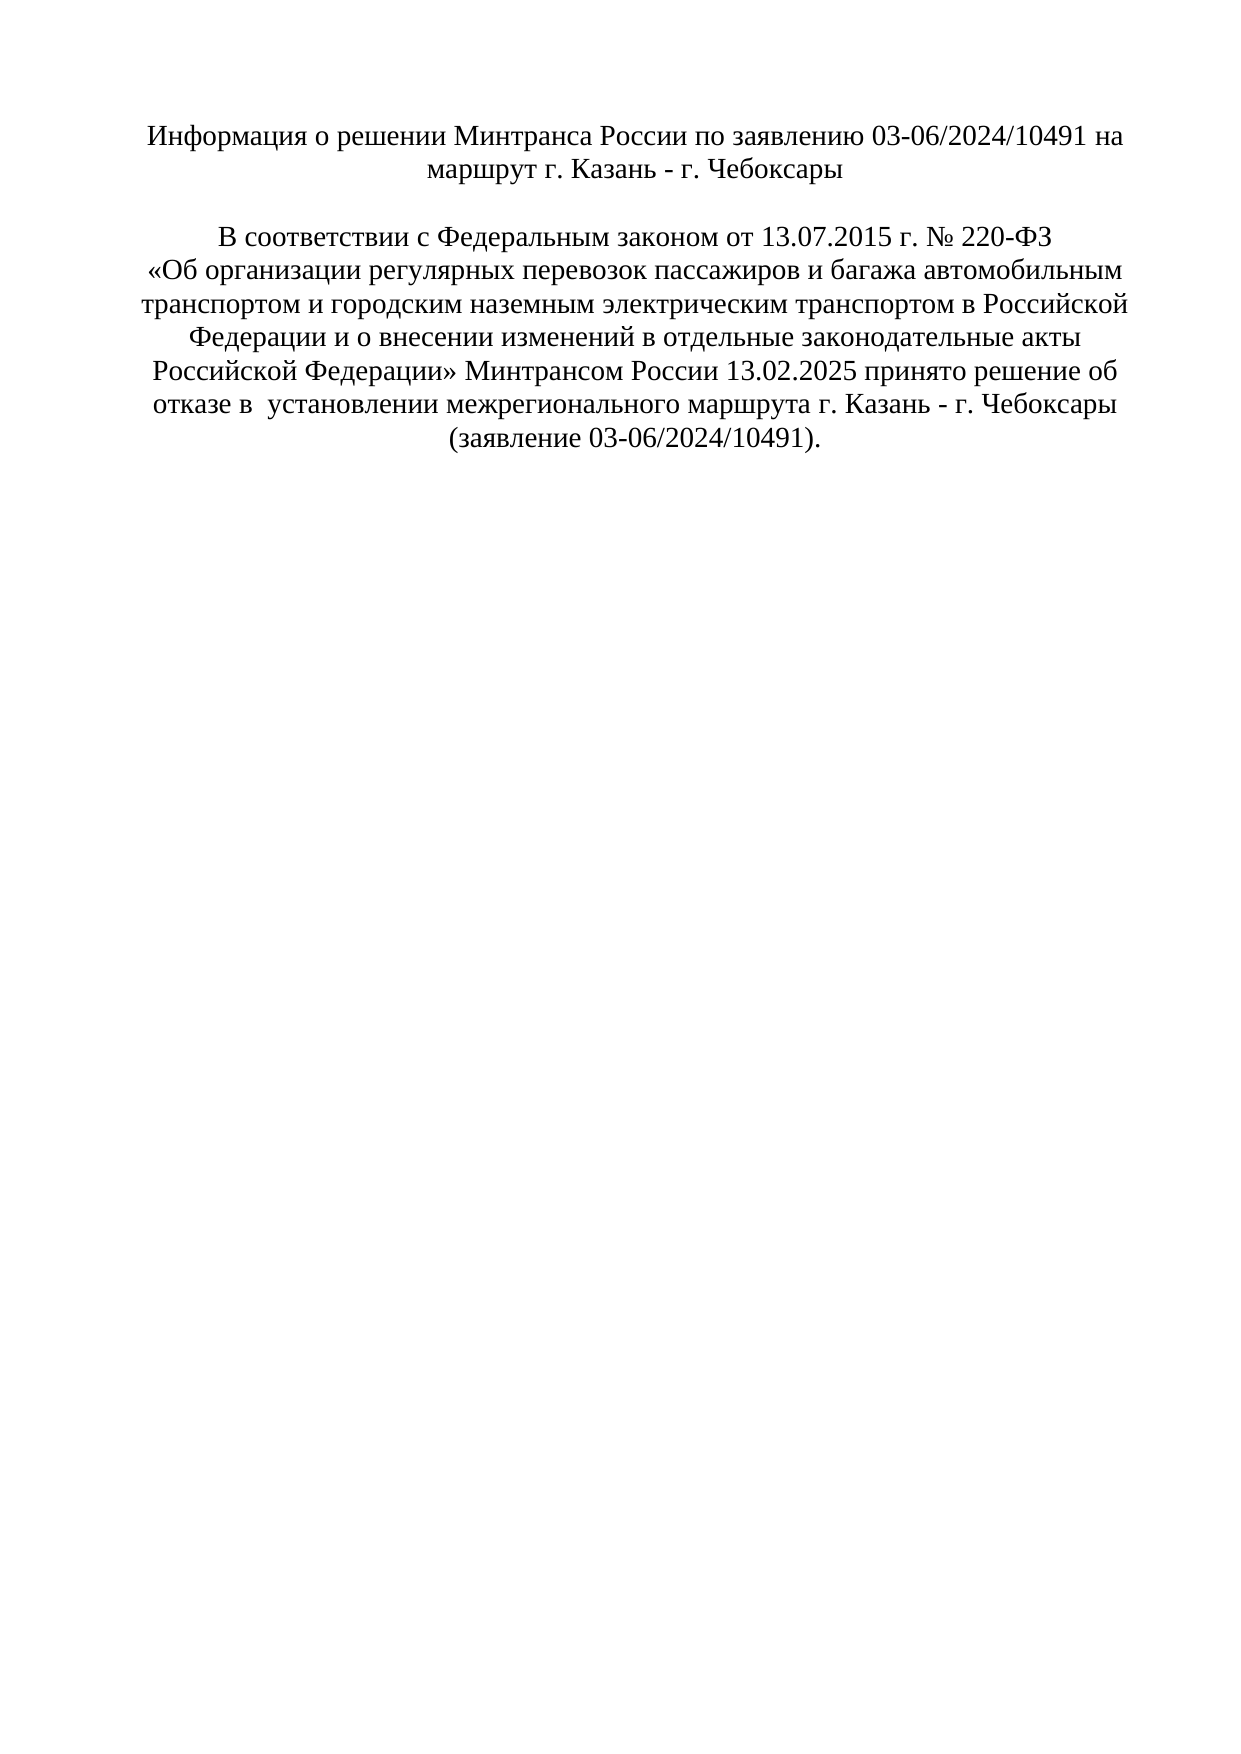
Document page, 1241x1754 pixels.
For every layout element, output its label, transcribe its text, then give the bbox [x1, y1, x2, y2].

text В соответствии с Федеральным законом от 13.07.2015 г. № 220-ФЗ «Об организации регулярных перевозок пассажиров и багажа автомобильным транспортом и городским наземным электрическим транспортом в Российской Федерации и о внесении изменений в отдельные законодательные акты Российской Федерации» Минтрансом России 13.02.2025 принято решение об отказе в установлении межрегионального маршрута г. Казань - г. Чебоксары (заявление 03-06/2024/10491). [118, 219, 1152, 453]
text Информация о решении Минтранса России по заявлению 03-06/2024/10491 на маршрут г. Казань - г. Чебоксары [118, 118, 1152, 185]
